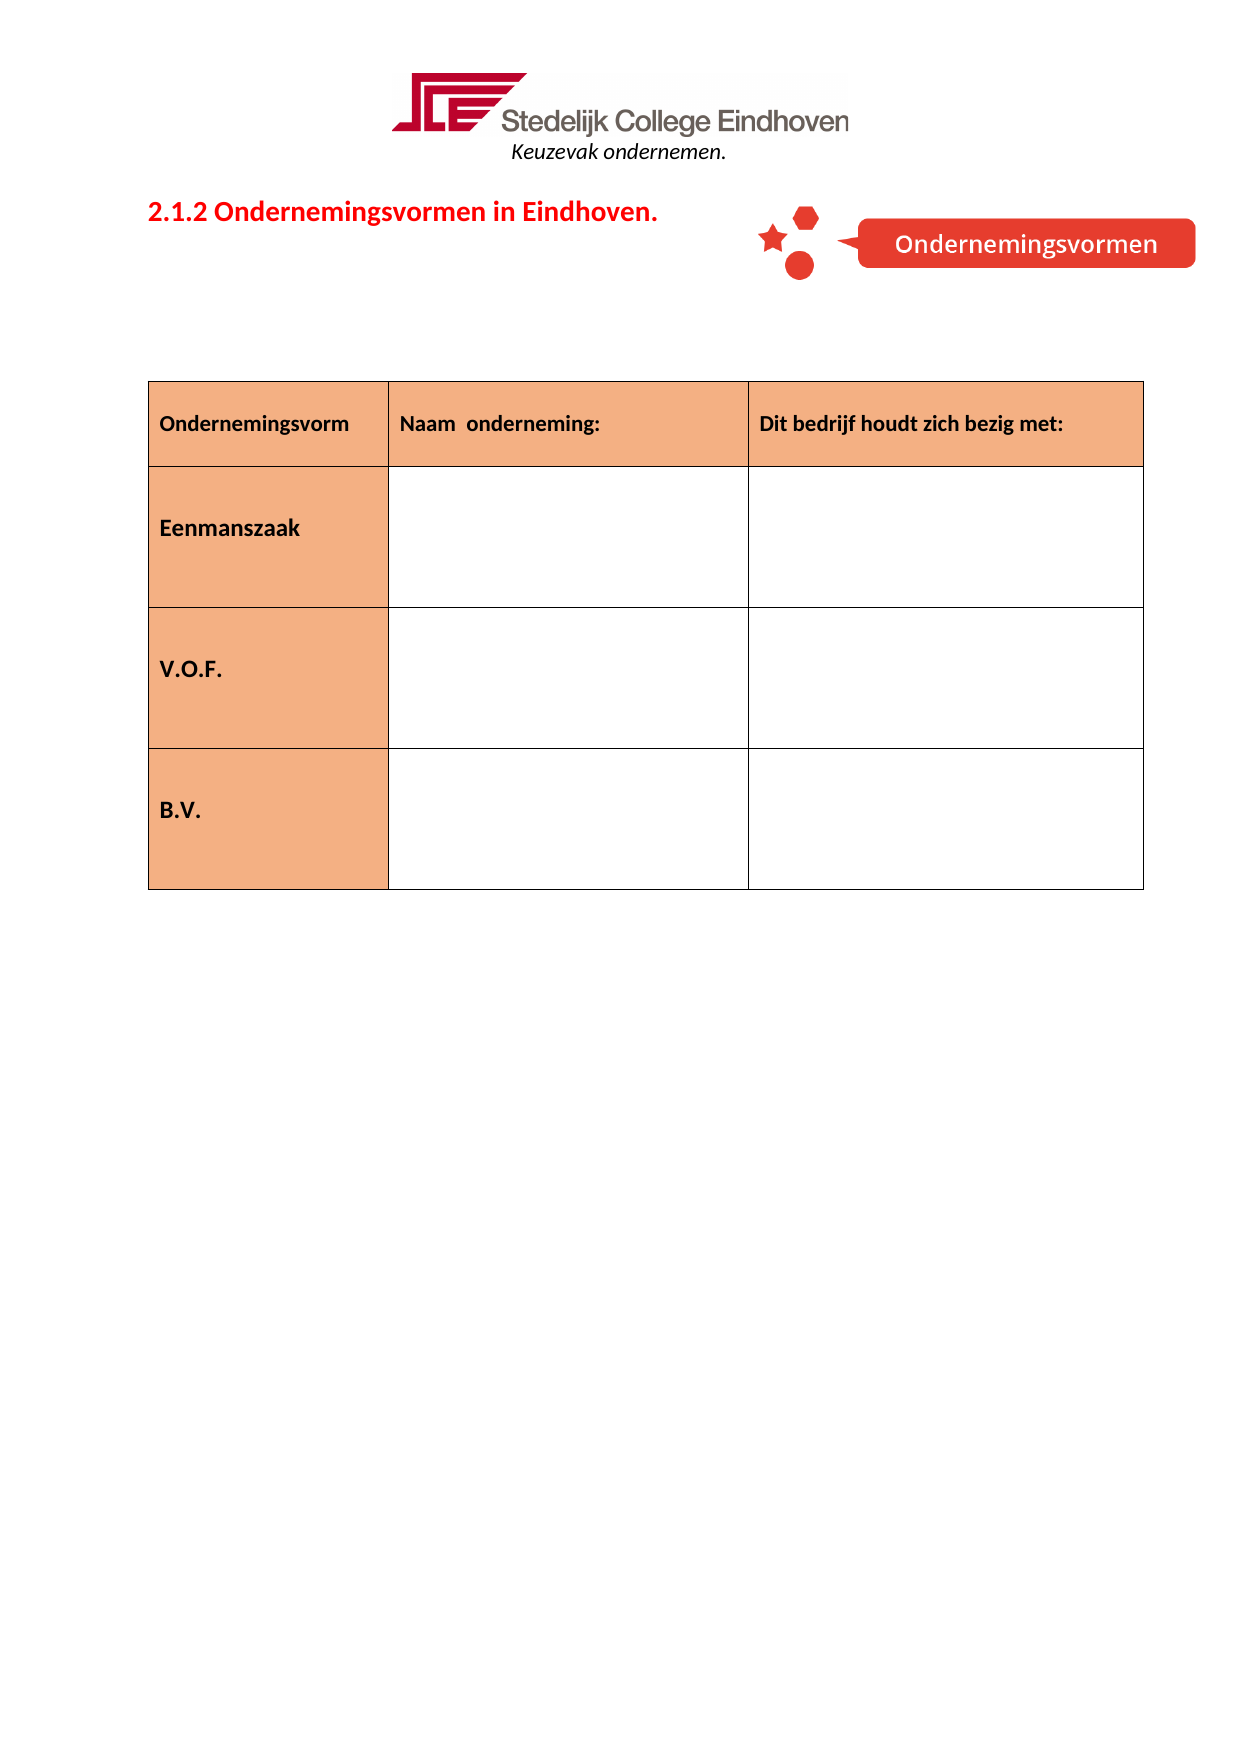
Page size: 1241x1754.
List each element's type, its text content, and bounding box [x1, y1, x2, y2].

table_cell Eenmanszaak [149, 467, 388, 607]
picture [740, 193, 1214, 292]
table_cell [749, 608, 1143, 748]
text 2.1.2 Ondernemingsvormen in Eindhoven. [148, 193, 740, 229]
table_cell [389, 467, 748, 607]
table_cell [749, 467, 1143, 607]
table_cell [389, 749, 748, 889]
table_header Dit bedrijf houdt zich bezig met: [749, 382, 1143, 466]
table_header Naam onderneming: [389, 382, 748, 466]
table_header Ondernemingsvorm [149, 382, 388, 466]
table_cell V.O.F. [149, 608, 388, 748]
table_cell [749, 749, 1143, 889]
picture [392, 73, 849, 137]
table_cell [389, 608, 748, 748]
table_cell B.V. [149, 749, 388, 889]
